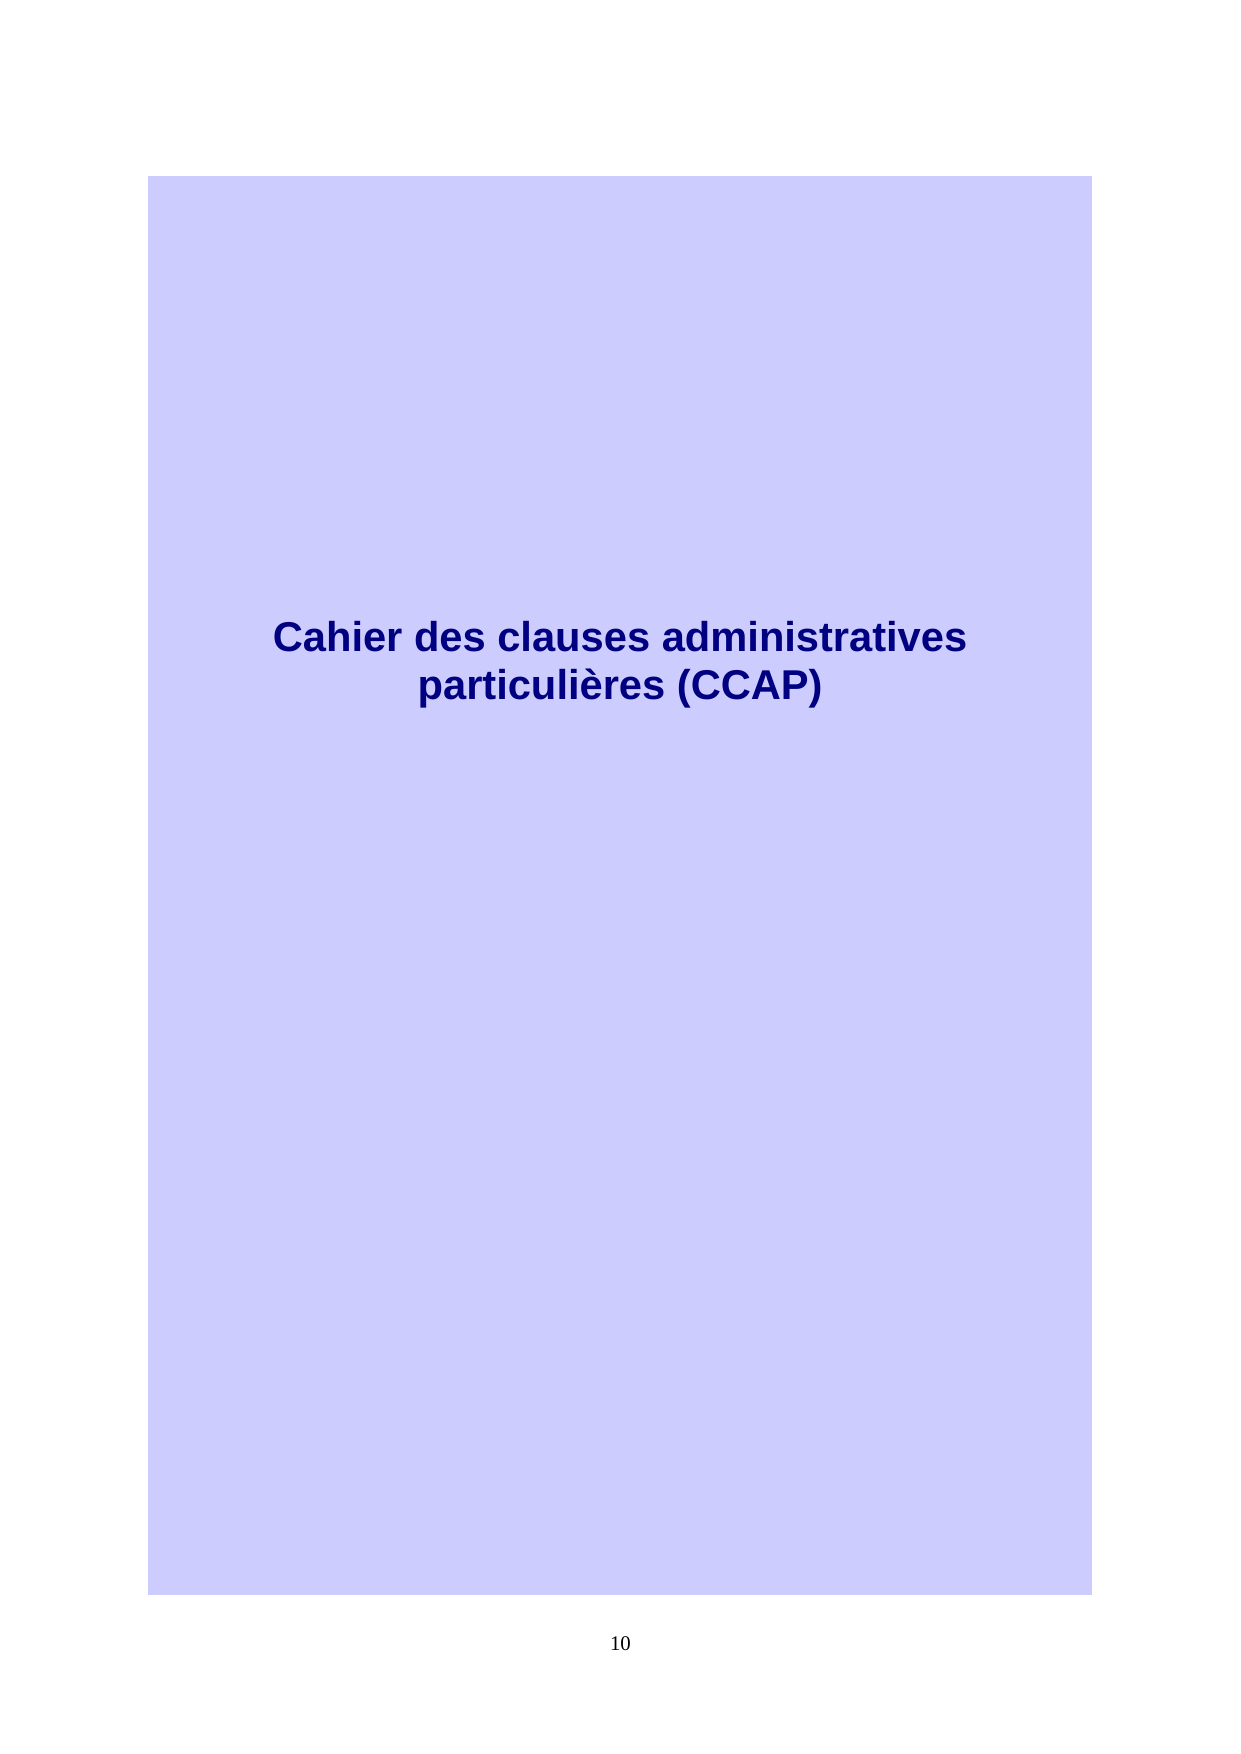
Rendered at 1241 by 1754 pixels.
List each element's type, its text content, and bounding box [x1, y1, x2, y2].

title Cahier des clauses administratives particulières (CCAP) [148, 612, 1092, 708]
